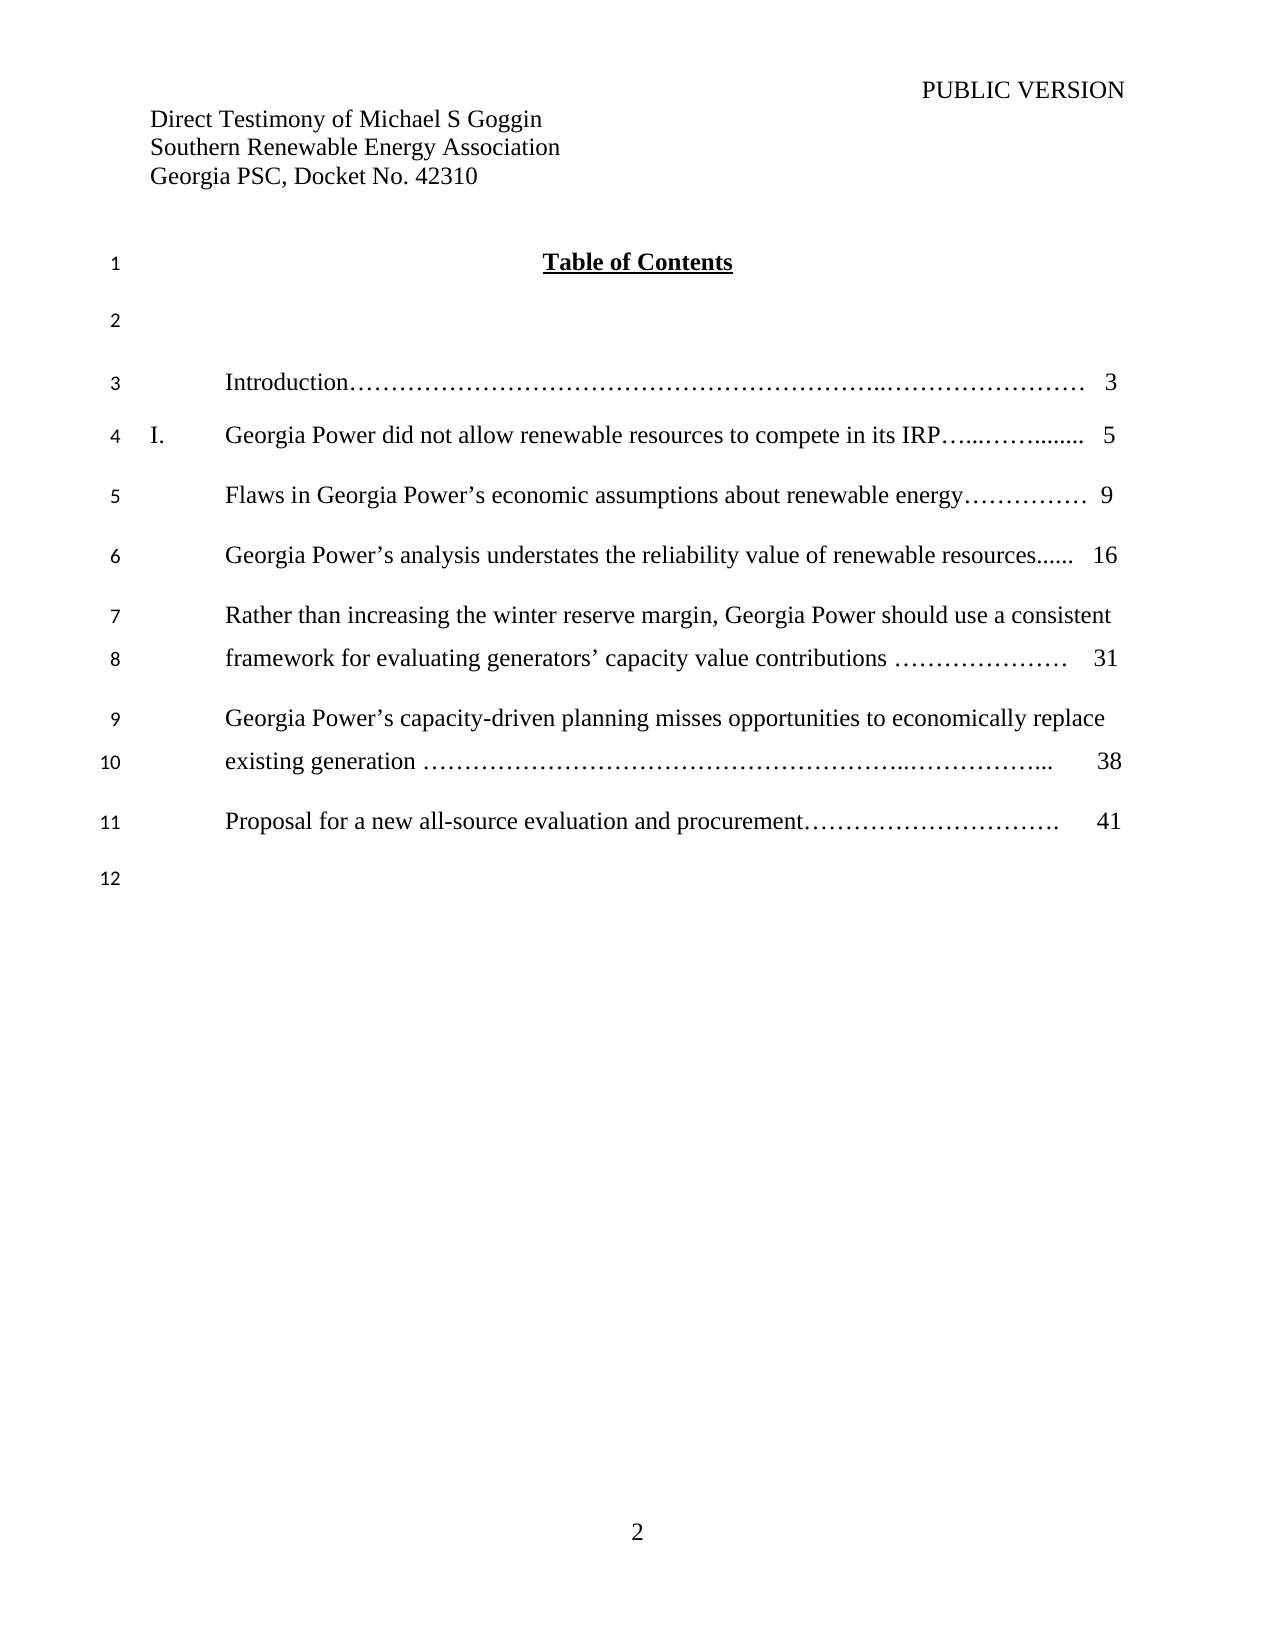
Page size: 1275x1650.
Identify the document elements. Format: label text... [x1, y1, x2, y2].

text V. Georgia Power’s capacity-driven planning misses opportunities to economically replace existing generation …………………………………………………..……………... 38 [150, 703, 1125, 775]
text III. Georgia Power’s analysis understates the reliability value of renewable resources...... 16 [150, 540, 1125, 569]
text II. Flaws in Georgia Power’s economic assumptions about renewable energy…………… 9 [150, 480, 1125, 509]
text I. Georgia Power did not allow renewable resources to compete in its IRP…...……........ 5 [150, 421, 1125, 449]
text IV. Rather than increasing the winter reserve margin, Georgia Power should use a consistent framework for evaluating generators’ capacity value contributions ………………… 31 [150, 600, 1125, 672]
text Introduction………………………………………………………..…………………… 3 [150, 367, 1125, 396]
text VI. Proposal for a new all-source evaluation and procurement…………………………. 41 [150, 806, 1125, 834]
text Table of Contents [150, 247, 1125, 276]
